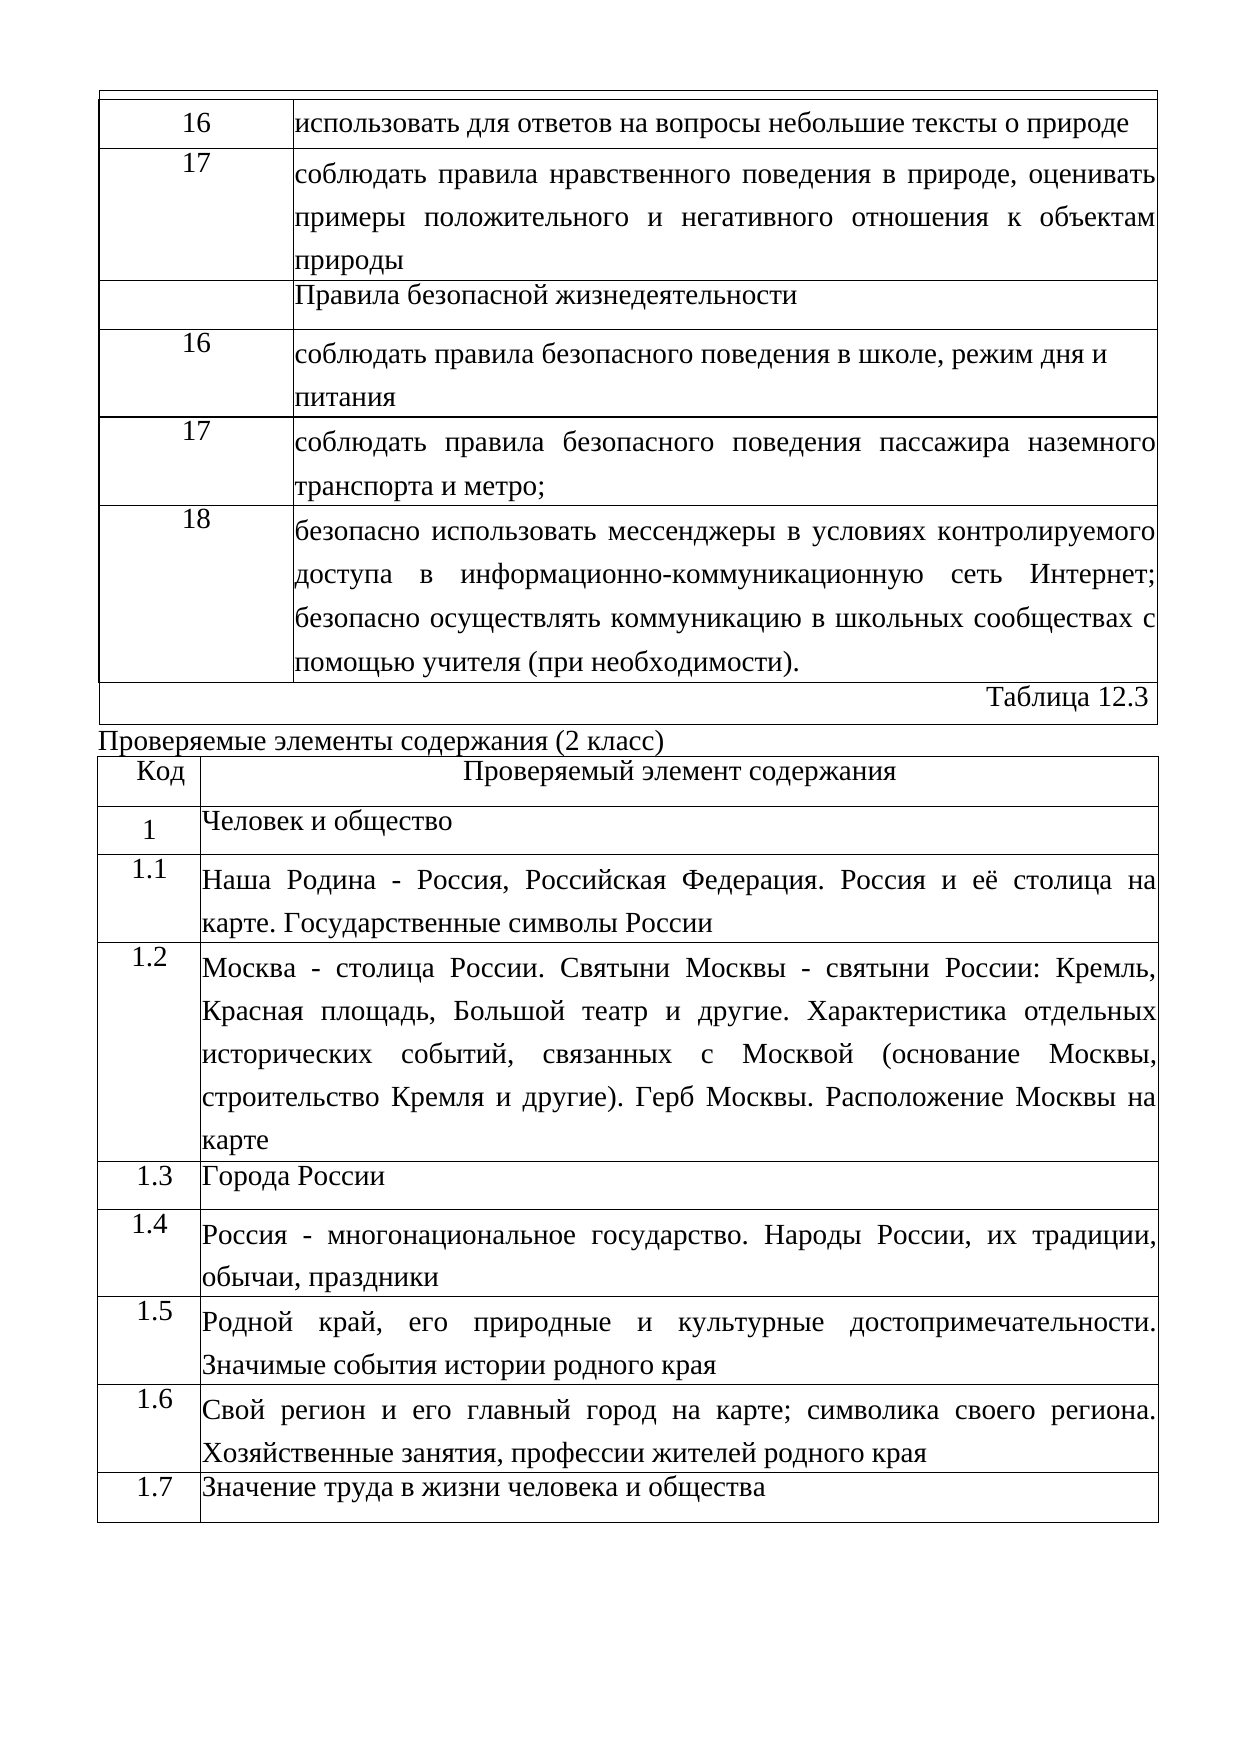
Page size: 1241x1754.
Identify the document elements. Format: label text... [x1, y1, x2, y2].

table_cell 16 [100, 330, 293, 416]
table_cell Москва - столица России. Святыни Москвы - святыни России: Кремль, Красная площадь, Большой театр и другие. Характеристика отдельных исторических событий, связанных с Москвой (основание Москвы, строительство Кремля и другие). Герб Москвы. Расположение Москвы на карте [201, 943, 1158, 1161]
table_cell Человек и общество [201, 807, 1158, 854]
table_cell 1.4 [98, 1210, 200, 1296]
table_cell соблюдать правила безопасного поведения пассажира наземного транспорта и метро; [294, 418, 1157, 504]
table_cell Россия - многонациональное государство. Народы России, их традиции, обычаи, праздники [201, 1210, 1158, 1296]
table_cell 18 [100, 506, 293, 682]
table_cell 17 [100, 149, 293, 280]
table_cell 1.7 [98, 1473, 200, 1522]
table_cell Правила безопасной жизнедеятельности [294, 281, 1157, 328]
table_header использовать для ответов на вопросы небольшие тексты о природе [294, 100, 1157, 148]
table_cell 1 [98, 807, 200, 854]
table_cell Города России [201, 1162, 1158, 1209]
table_cell соблюдать правила безопасного поведения в школе, режим дня и питания [294, 330, 1157, 416]
table_cell 17 [100, 418, 293, 504]
table_cell Свой регион и его главный город на карте; символика своего региона. Хозяйственные занятия, профессии жителей родного края [201, 1385, 1158, 1472]
table_header Проверяемый элемент содержания [201, 757, 1158, 806]
table_cell Значение труда в жизни человека и общества [201, 1473, 1158, 1522]
table_cell 1.5 [98, 1297, 200, 1384]
table_cell Наша Родина - Россия, Российская Федерация. Россия и её столица на карте. Государственные символы России [201, 855, 1158, 942]
table_cell соблюдать правила нравственного поведения в природе, оценивать примеры положительного и негативного отношения к объектам природы [294, 149, 1157, 280]
table_header 16 [100, 100, 293, 148]
text Проверяемые элементы содержания (2 класс) [98, 727, 1159, 756]
table_cell 1.3 [98, 1162, 200, 1209]
table_cell Родной край, его природные и культурные достопримечательности. Значимые события истории родного края [201, 1297, 1158, 1384]
table_cell безопасно использовать мессенджеры в условиях контролируемого доступа в информационно-коммуникационную сеть Интернет; безопасно осуществлять коммуникацию в школьных сообществах с помощью учителя (при необходимости). [294, 506, 1157, 682]
table_cell 1.2 [98, 943, 200, 1161]
table_header Код [98, 757, 200, 806]
table_cell 1.1 [98, 855, 200, 942]
table_cell [100, 281, 293, 328]
table_cell 1.6 [98, 1385, 200, 1472]
text Таблица 12.3 [108, 683, 1148, 712]
